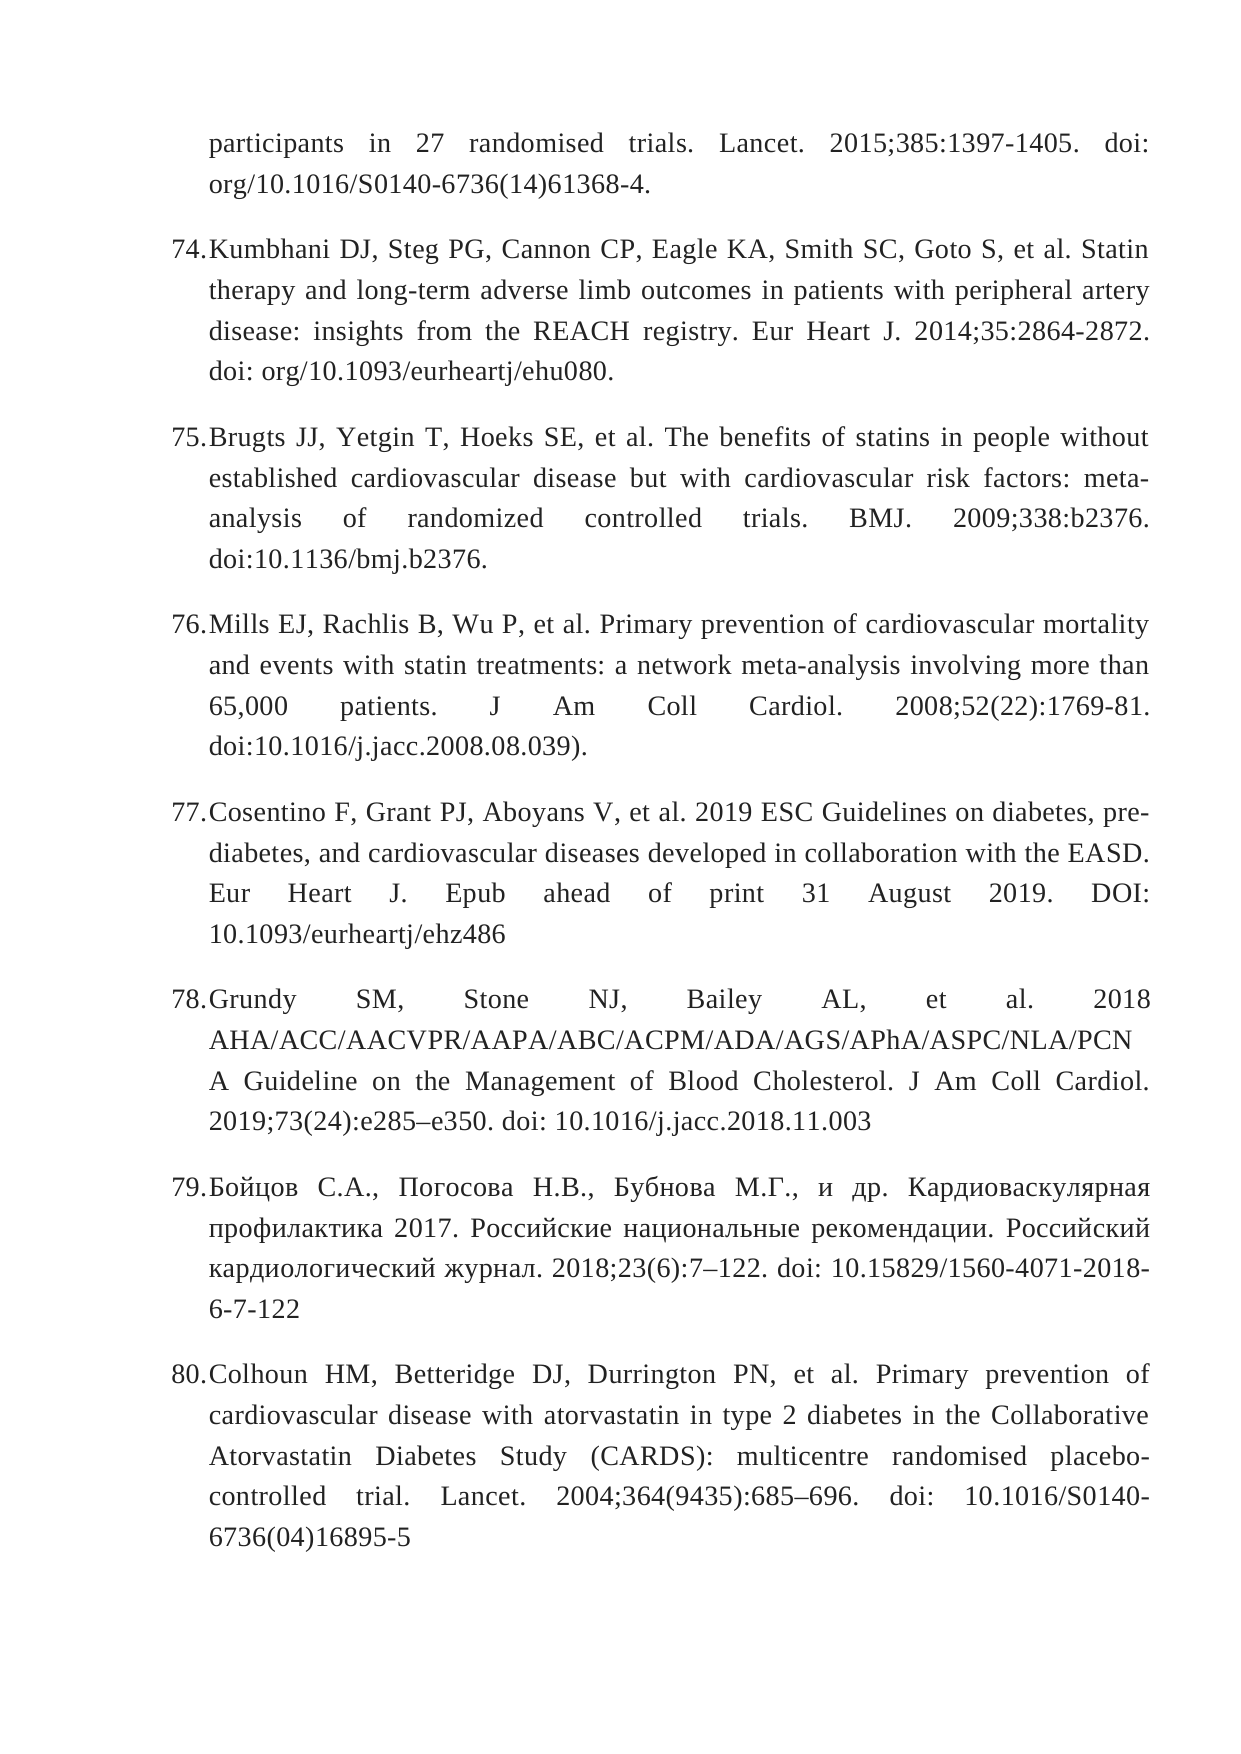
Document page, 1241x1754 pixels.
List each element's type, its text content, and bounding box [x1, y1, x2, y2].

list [171, 118, 1152, 199]
list Grundy SM, Stone NJ, Bailey AL, et al. 2018 AHA/ACC/AACVPR/AAPA/ABC/ACPM/ADA/AGS/APhA/ASPC/NLA/PCNA Guideline on the Management of Blood Cholesterol. J Am Coll Cardiol. 2019;73(24):e285–e350. doi: 10.1016/j.jacc.2018.11.003 [171, 974, 1152, 1137]
list Mills EJ, Rachlis B, Wu P, et al. Primary prevention of cardiovascular mortality and events with statin treatments: a network meta-analysis involving more than 65,000 patients. J Am Coll Cardiol. 2008;52(22):1769-81. doi:10.1016/j.jacc.2008.08.039). [171, 599, 1152, 762]
list Cosentino F, Grant PJ, Aboyans V, et al. 2019 ESC Guidelines on diabetes, pre-diabetes, and cardiovascular diseases developed in collaboration with the EASD. Eur Heart J. Epub ahead of print 31 August 2019. DOI: 10.1093/eurheartj/ehz486 [171, 787, 1152, 949]
list Бойцов С.А., Погосова Н.В., Бубнова М.Г., и др. Кардиоваскулярная профилактика 2017. Российские национальные рекомендации. Российский кардиологический журнал. 2018;23(6):7–122. doi: 10.15829/1560-4071-2018-6-7-122 [171, 1162, 1152, 1324]
list Colhoun HM, Betteridge DJ, Durrington PN, et al. Primary prevention of cardiovascular disease with atorvastatin in type 2 diabetes in the Collaborative Atorvastatin Diabetes Study (CARDS): multicentre randomised placebo-controlled trial. Lancet. 2004;364(9435):685–696. doi: 10.1016/S0140-6736(04)16895-5 [171, 1349, 1152, 1552]
list Brugts JJ, Yetgin T, Hoeks SE, et al. The benefits of statins in people without established cardiovascular disease but with cardiovascular risk factors: meta-analysis of randomized controlled trials. BMJ. 2009;338:b2376. doi:10.1136/bmj.b2376. [171, 412, 1152, 574]
list Kumbhani DJ, Steg PG, Cannon CP, Eagle KA, Smith SC, Goto S, et al. Statin therapy and long-term adverse limb outcomes in patients with peripheral artery disease: insights from the REACH registry. Eur Heart J. 2014;35:2864-2872. doi: org/10.1093/eurheartj/ehu080. [171, 224, 1152, 387]
